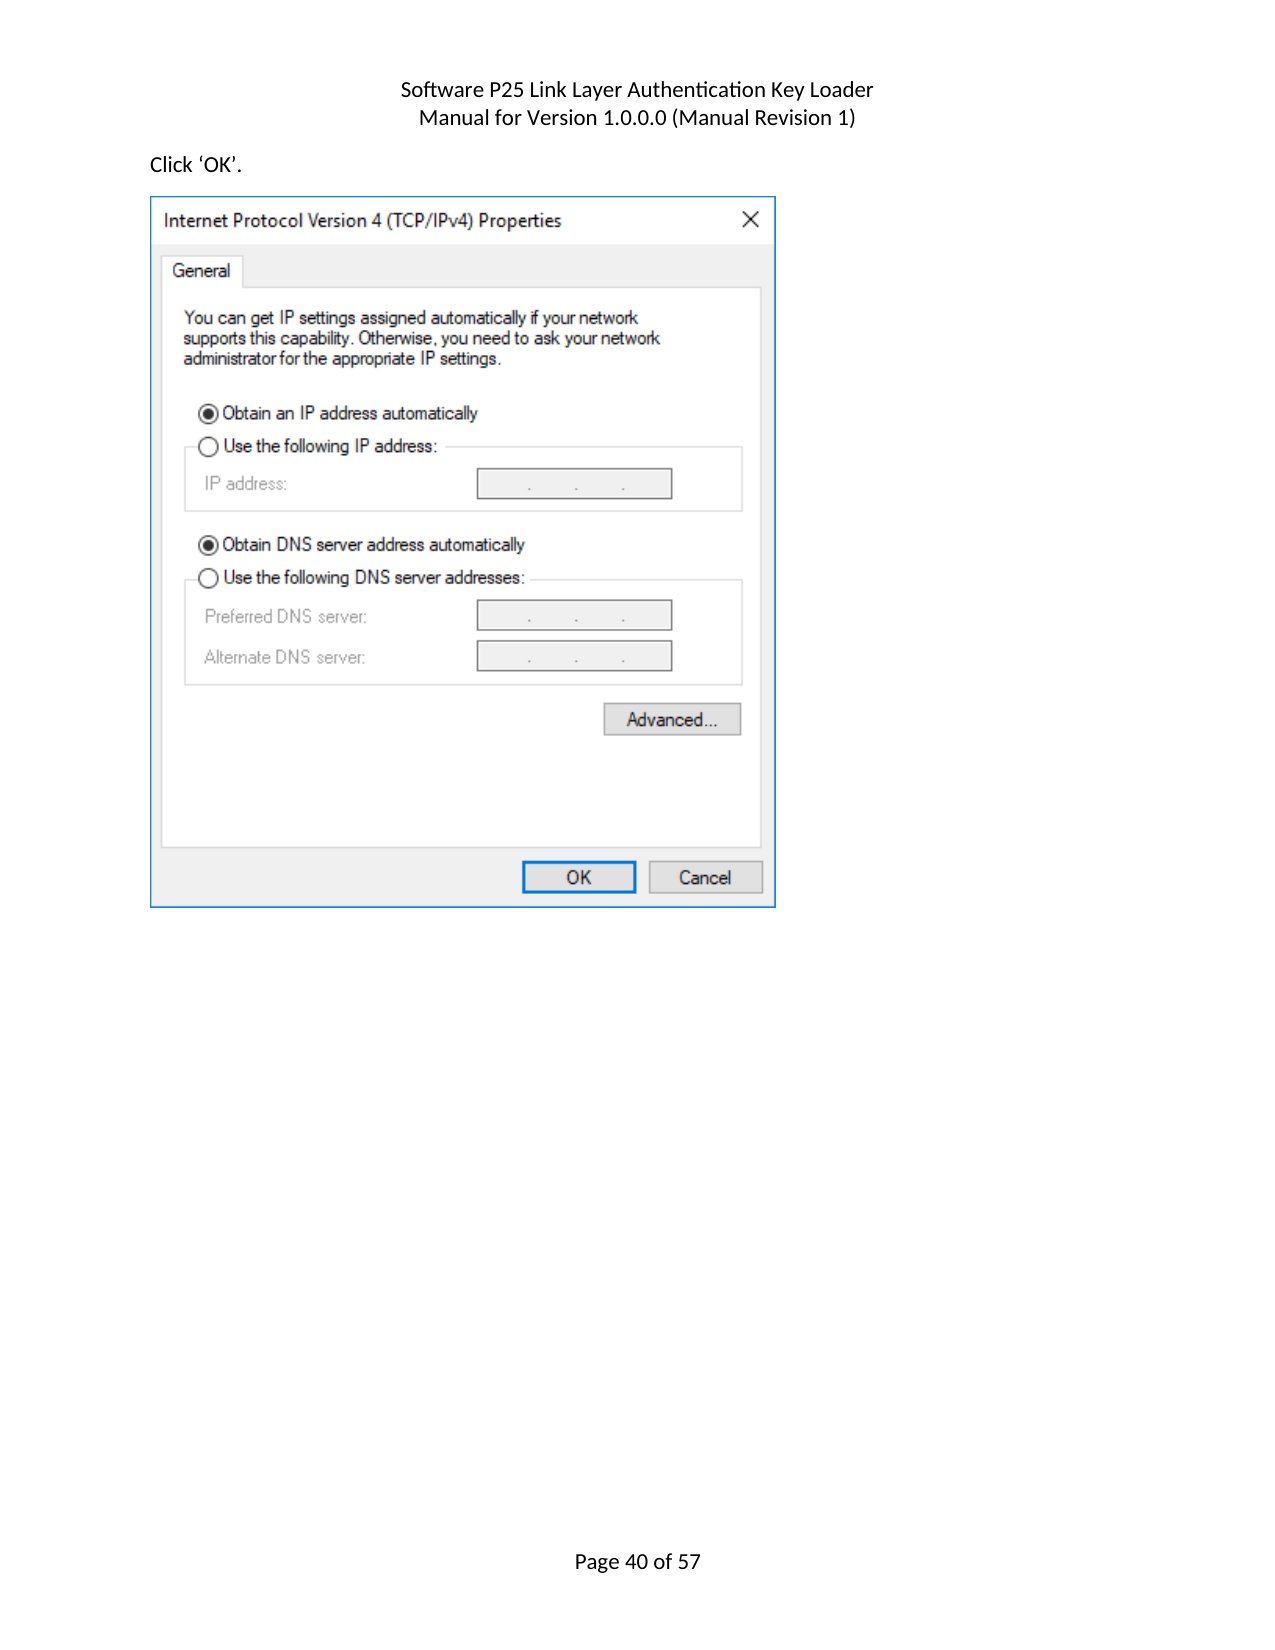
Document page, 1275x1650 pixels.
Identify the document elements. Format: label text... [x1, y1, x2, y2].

picture [150, 196, 776, 908]
text Click ‘OK’. [150, 150, 1125, 178]
